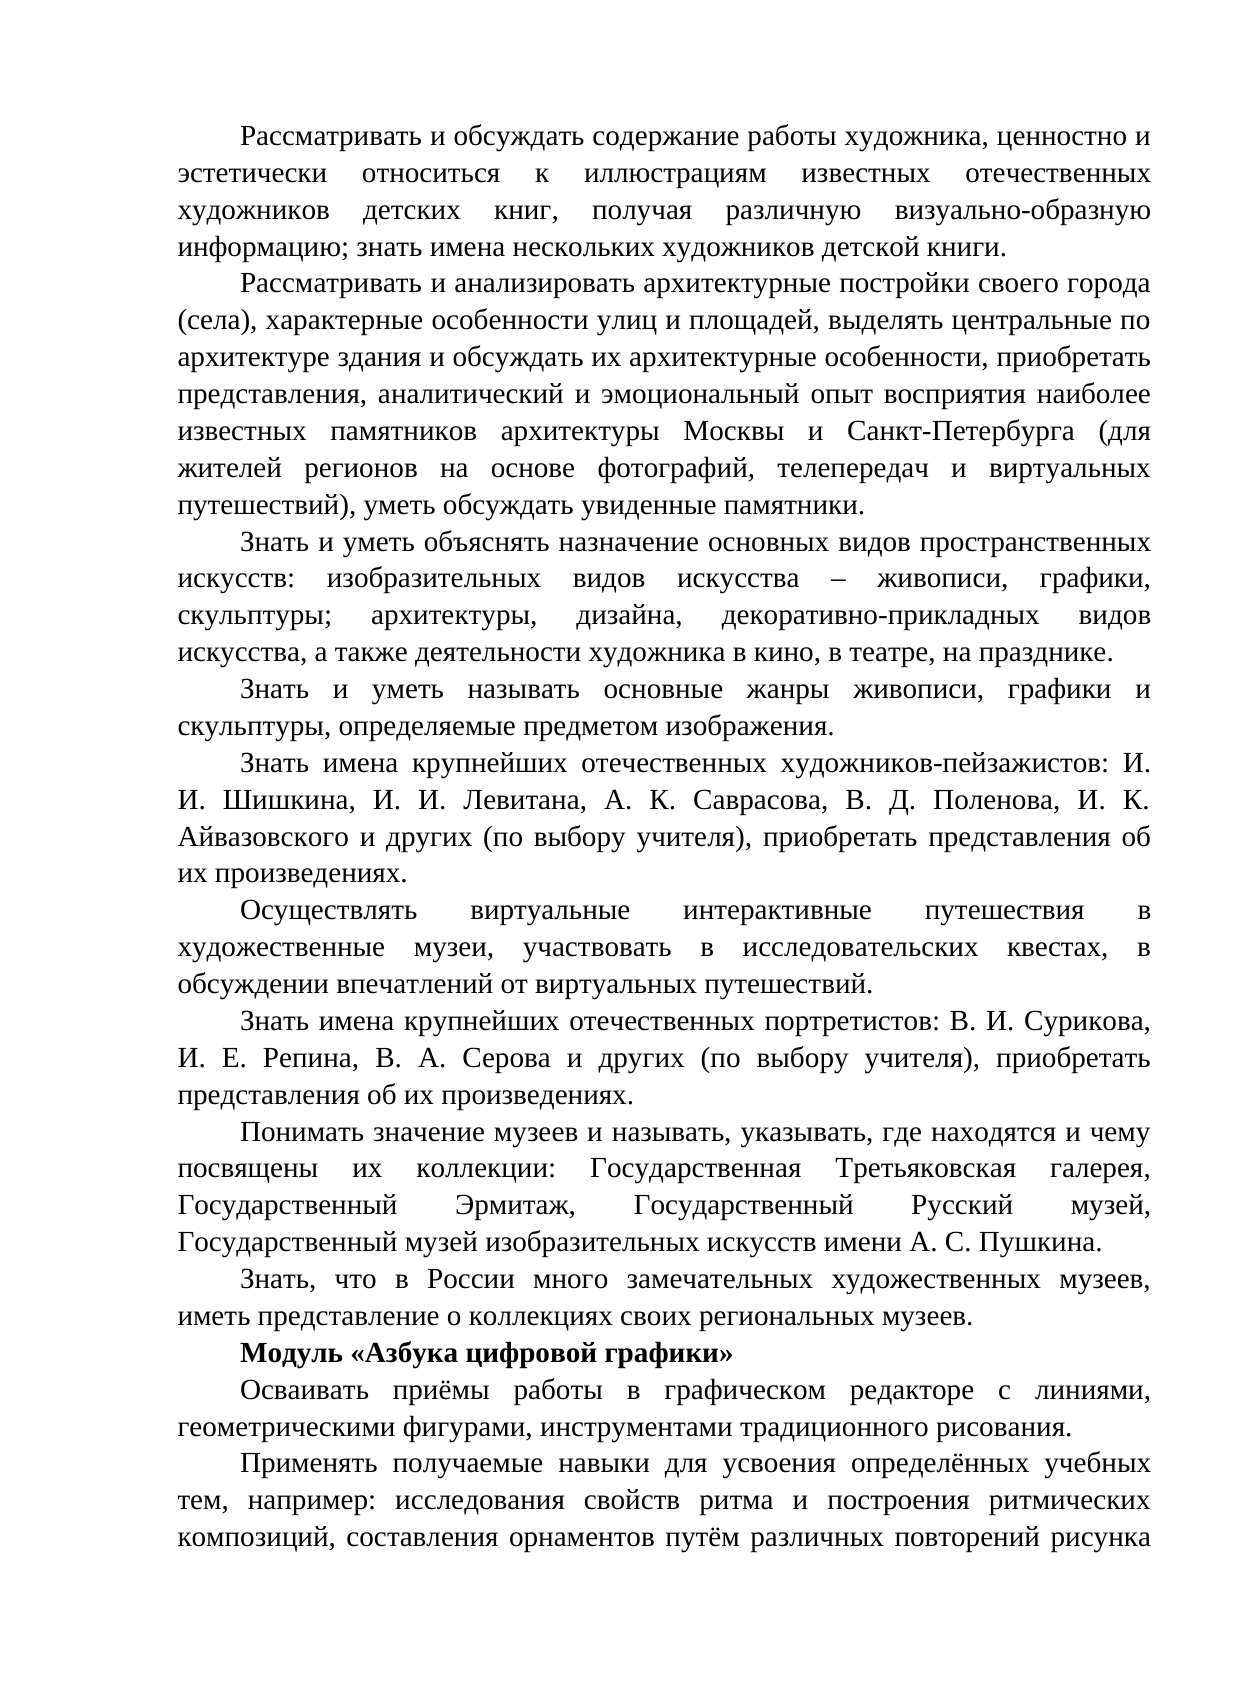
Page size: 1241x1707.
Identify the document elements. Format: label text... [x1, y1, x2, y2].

text Знать и уметь называть основные жанры живописи, графики и скульптуры, определяемые предметом изображения. [177, 671, 1152, 742]
text Знать имена крупнейших отечественных художников-пейзажистов: И. И. Шишкина, И. И. Левитана, А. К. Саврасова, В. Д. Поленова, И. К. Айвазовского и других (по выбору учителя), приобретать представления об их произведениях. [177, 745, 1152, 889]
text Знать и уметь объяснять назначение основных видов пространственных искусств: изобразительных видов искусства – живописи, графики, скульптуры; архитектуры, дизайна, декоративно-прикладных видов искусства, а также деятельности художника в кино, в театре, на празднике. [177, 524, 1152, 668]
text Рассматривать и анализировать архитектурные постройки своего города (села), характерные особенности улиц и площадей, выделять центральные по архитектуре здания и обсуждать их архитектурные особенности, приобретать представления, аналитический и эмоциональный опыт восприятия наиболее известных памятников архитектуры Москвы и Санкт-Петербурга (для жителей регионов на основе фотографий, телепередач и виртуальных путешествий), уметь обсуждать увиденные памятники. [177, 266, 1152, 520]
text Рассматривать и обсуждать содержание работы художника, ценностно и эстетически относиться к иллюстрациям известных отечественных художников детских книг, получая различную визуально-образную информацию; знать имена нескольких художников детской книги. [177, 118, 1152, 262]
text Осуществлять виртуальные интерактивные путешествия в художественные музеи, участвовать в исследовательских квестах, в обсуждении впечатлений от виртуальных путешествий. [177, 892, 1152, 1000]
text Знать, что в России много замечательных художественных музеев, иметь представление о коллекциях своих региональных музеев. [177, 1261, 1152, 1332]
text Знать имена крупнейших отечественных портретистов: В. И. Сурикова, И. Е. Репина, В. А. Серова и других (по выбору учителя), приобретать представления об их произведениях. [177, 1003, 1152, 1110]
text Понимать значение музеев и называть, указывать, где находятся и чему посвящены их коллекции: Государственная Третьяковская галерея, Государственный Эрмитаж, Государственный Русский музей, Государственный музей изобразительных искусств имени А. С. Пушкина. [177, 1114, 1152, 1258]
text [177, 1446, 1152, 1553]
text Осваивать приёмы работы в графическом редакторе с линиями, геометрическими фигурами, инструментами традиционного рисования. [177, 1372, 1152, 1442]
text Модуль «Азбука цифровой графики» [177, 1335, 1152, 1368]
